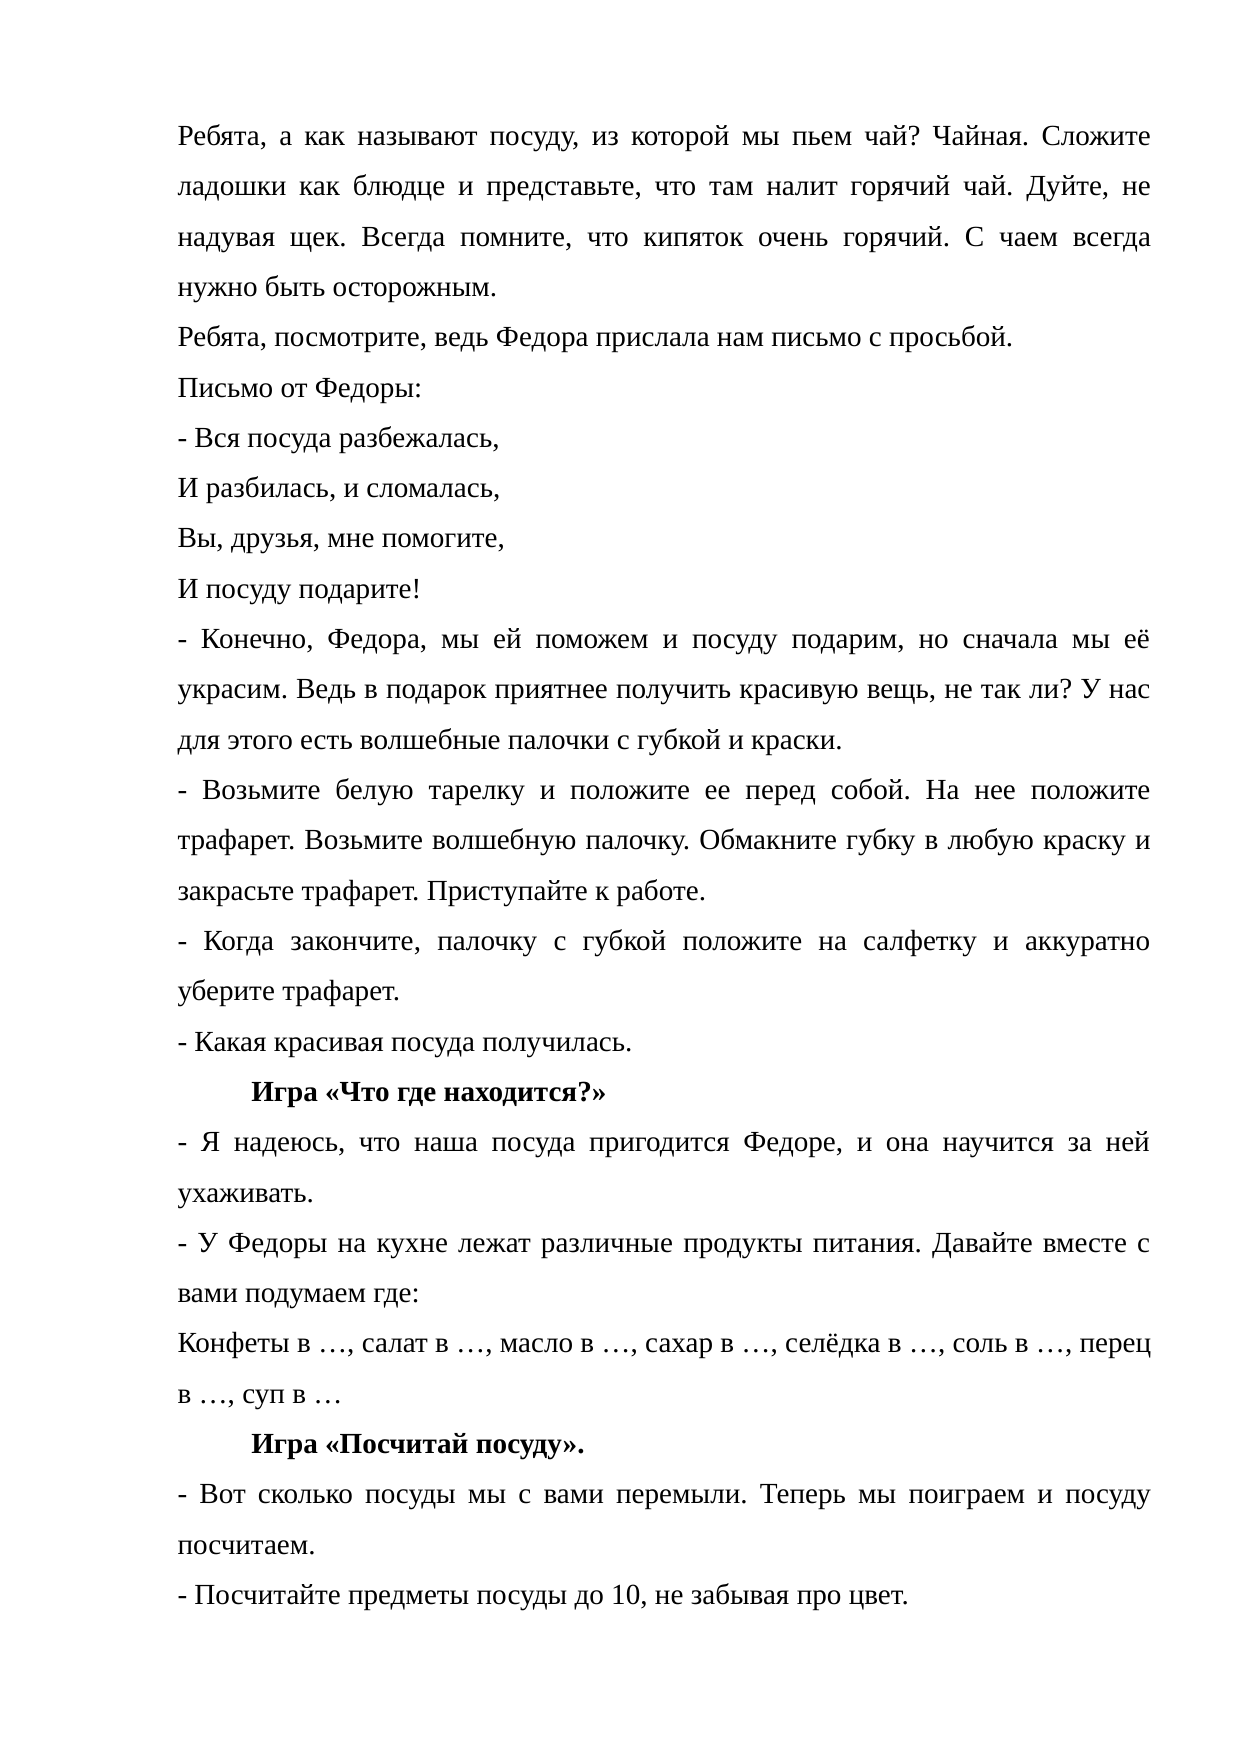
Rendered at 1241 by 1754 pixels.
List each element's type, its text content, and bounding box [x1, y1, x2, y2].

text Ребята, а как называют посуду, из которой мы пьем чай? Чайная. Сложите ладошки как блюдце и представьте, что там налит горячий чай. Дуйте, не надувая щек. Всегда помните, что кипяток очень горячий. С чаем всегда нужно быть осторожным. [177, 118, 1152, 303]
text Игра «Что где находится?» [177, 1074, 1152, 1108]
text Конфеты в …, салат в …, масло в …, сахар в …, селёдка в …, соль в …, перец в …, суп в … [177, 1326, 1152, 1409]
text И разбилась, и сломалась, [177, 470, 1152, 504]
text Вы, друзья, мне помогите, [177, 521, 1152, 554]
text Игра «Посчитай посуду». [177, 1426, 1152, 1460]
text - Когда закончите, палочку с губкой положите на салфетку и аккуратно уберите трафарет. [177, 923, 1152, 1007]
text - Возьмите белую тарелку и положите ее перед собой. На нее положите трафарет. Возьмите волшебную палочку. Обмакните губку в любую краску и закрасьте трафарет. Приступайте к работе. [177, 772, 1152, 906]
text - Вся посуда разбежалась, [177, 420, 1152, 453]
text И посуду подарите! [177, 571, 1152, 604]
text - Я надеюсь, что наша посуда пригодится Федоре, и она научится за ней ухаживать. [177, 1124, 1152, 1208]
text - Посчитайте предметы посуды до 10, не забывая про цвет. [177, 1577, 1152, 1611]
text - У Федоры на кухне лежат различные продукты питания. Давайте вместе с вами подумаем где: [177, 1225, 1152, 1309]
text - Вот сколько посуды мы с вами перемыли. Теперь мы поиграем и посуду посчитаем. [177, 1477, 1152, 1560]
text - Какая красивая посуда получилась. [177, 1024, 1152, 1057]
text - Конечно, Федора, мы ей поможем и посуду подарим, но сначала мы её украсим. Ведь в подарок приятнее получить красивую вещь, не так ли? У нас для этого есть волшебные палочки с губкой и краски. [177, 621, 1152, 755]
text Ребята, посмотрите, ведь Федора прислала нам письмо с просьбой. [177, 319, 1152, 353]
text Письмо от Федоры: [177, 370, 1152, 403]
